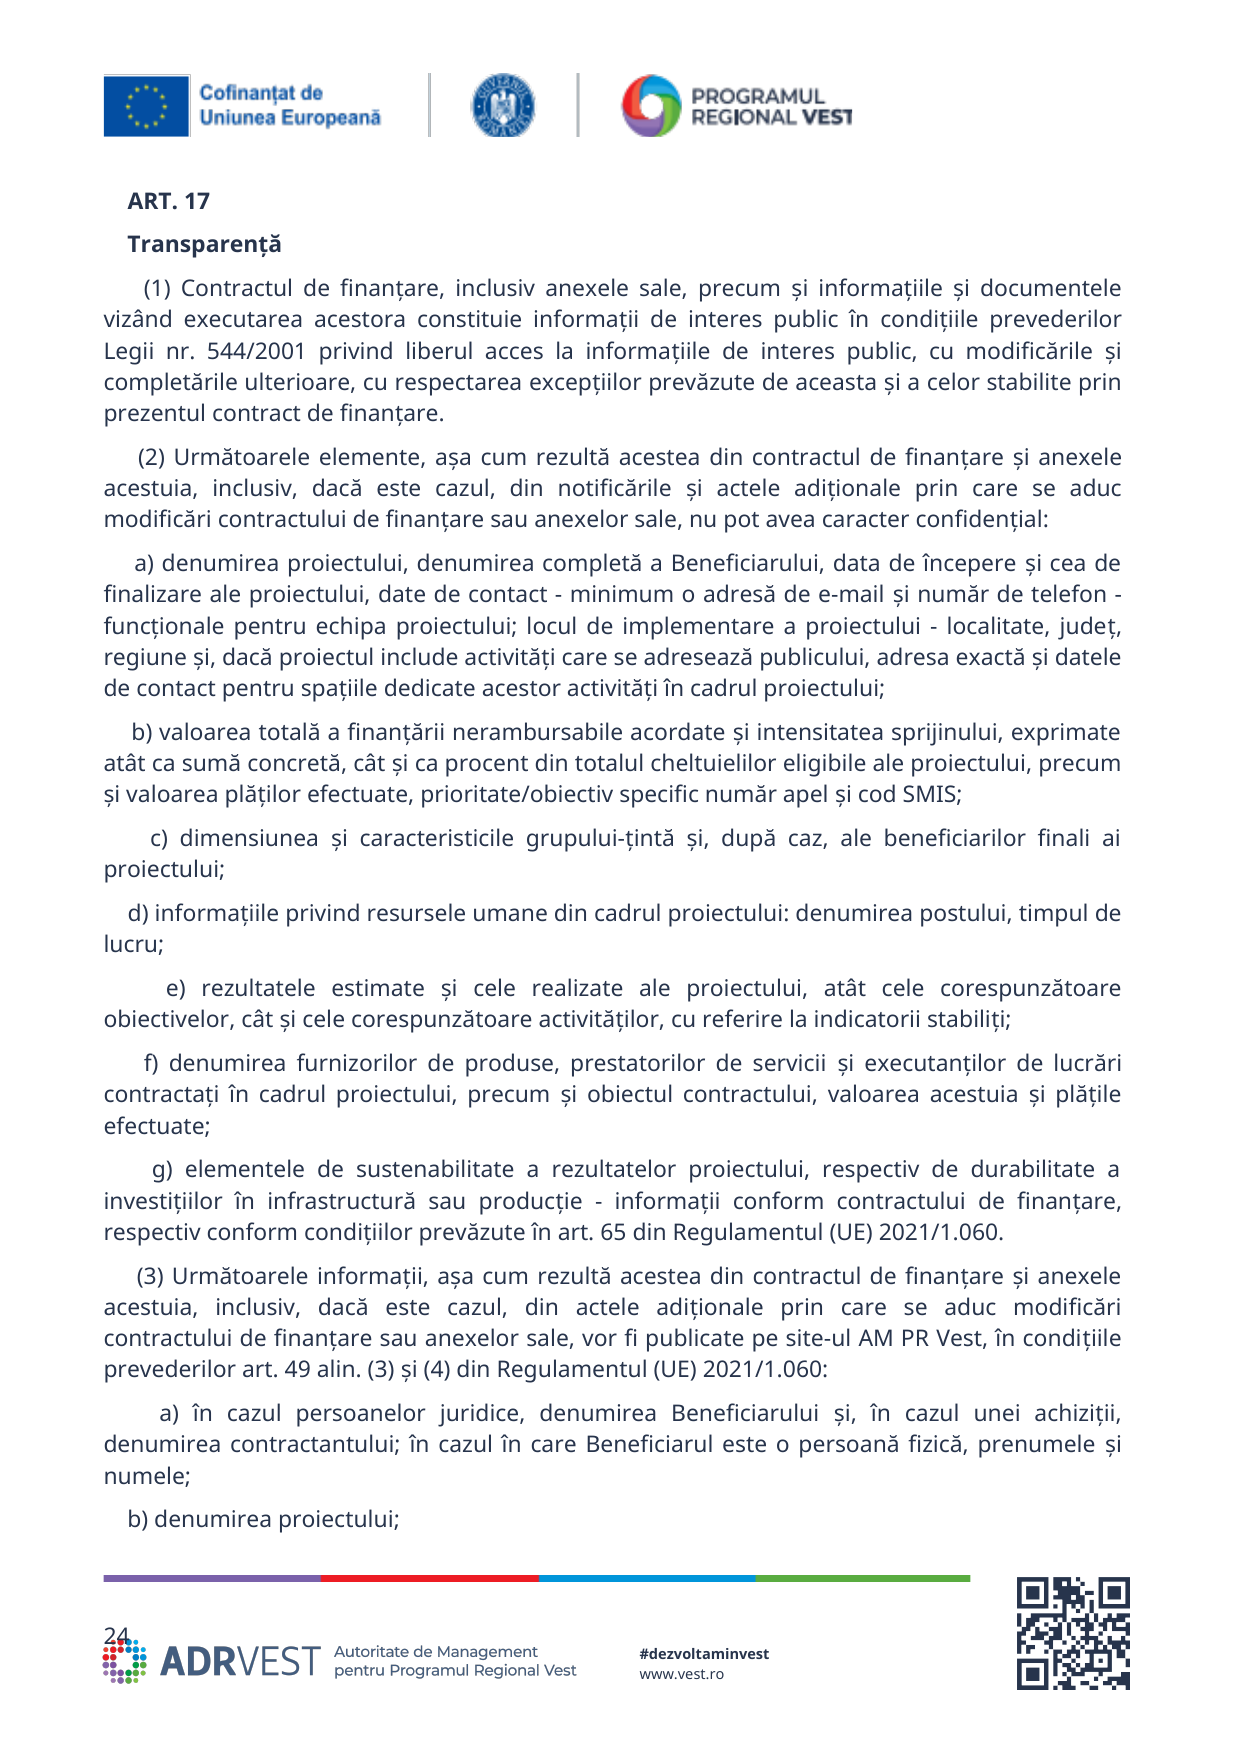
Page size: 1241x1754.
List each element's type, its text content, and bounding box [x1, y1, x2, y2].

text (2) Următoarele elemente, aşa cum rezultă acestea din contractul de finanţare şi anexele acestuia, inclusiv, dacă este cazul, din notificările şi actele adiţionale prin care se aduc modificări contractului de finanţare sau anexelor sale, nu pot avea caracter confidenţial: [103, 441, 1122, 534]
text d) informaţiile privind resursele umane din cadrul proiectului: denumirea postului, timpul de lucru; [103, 897, 1122, 959]
text g) elementele de sustenabilitate a rezultatelor proiectului, respectiv de durabilitate a investiţiilor în infrastructură sau producţie - informaţii conform contractului de finanţare, respectiv conform condiţiilor prevăzute în art. 65 din Regulamentul (UE) 2021/1.060. [103, 1153, 1122, 1247]
text e) rezultatele estimate şi cele realizate ale proiectului, atât cele corespunzătoare obiectivelor, cât şi cele corespunzătoare activităţilor, cu referire la indicatorii stabiliţi; [103, 972, 1122, 1034]
text a) denumirea proiectului, denumirea completă a Beneficiarului, data de începere şi cea de finalizare ale proiectului, date de contact - minimum o adresă de e-mail şi număr de telefon - funcţionale pentru echipa proiectului; locul de implementare a proiectului - localitate, judeţ, regiune şi, dacă proiectul include activităţi care se adresează publicului, adresa exactă şi datele de contact pentru spaţiile dedicate acestor activităţi în cadrul proiectului; [103, 547, 1122, 703]
text Transparenţă [103, 228, 1122, 259]
picture [93, 1636, 582, 1687]
text ART. 17 [103, 184, 1122, 216]
text c) dimensiunea şi caracteristicile grupului-ţintă şi, după caz, ale beneficiarilor finali ai proiectului; [103, 822, 1122, 884]
text b) valoarea totală a finanţării nerambursabile acordate şi intensitatea sprijinului, exprimate atât ca sumă concretă, cât şi ca procent din totalul cheltuielilor eligibile ale proiectului, precum şi valoarea plăţilor efectuate, prioritate/obiectiv specific număr apel şi cod SMIS; [103, 716, 1122, 809]
text a) în cazul persoanelor juridice, denumirea Beneficiarului şi, în cazul unei achiziţii, denumirea contractantului; în cazul în care Beneficiarul este o persoană fizică, prenumele şi numele; [103, 1397, 1122, 1491]
picture [1008, 1568, 1139, 1699]
text f) denumirea furnizorilor de produse, prestatorilor de servicii şi executanţilor de lucrări contractaţi în cadrul proiectului, precum şi obiectul contractului, valoarea acestuia şi plăţile efectuate; [103, 1047, 1122, 1141]
text (3) Următoarele informaţii, aşa cum rezultă acestea din contractul de finanţare şi anexele acestuia, inclusiv, dacă este cazul, din actele adiţionale prin care se aduc modificări contractului de finanţare sau anexelor sale, vor fi publicate pe site-ul AM PR Vest, în condiţiile prevederilor art. 49 alin. (3) şi (4) din Regulamentul (UE) 2021/1.060: [103, 1259, 1122, 1384]
text b) denumirea proiectului; [103, 1503, 1122, 1534]
text (1) Contractul de finanţare, inclusiv anexele sale, precum şi informaţiile şi documentele vizând executarea acestora constituie informaţii de interes public în condiţiile prevederilor Legii nr. 544/2001 privind liberul acces la informaţiile de interes public, cu modificările şi completările ulterioare, cu respectarea excepţiilor prevăzute de aceasta şi a celor stabilite prin prezentul contract de finanţare. [103, 272, 1122, 428]
